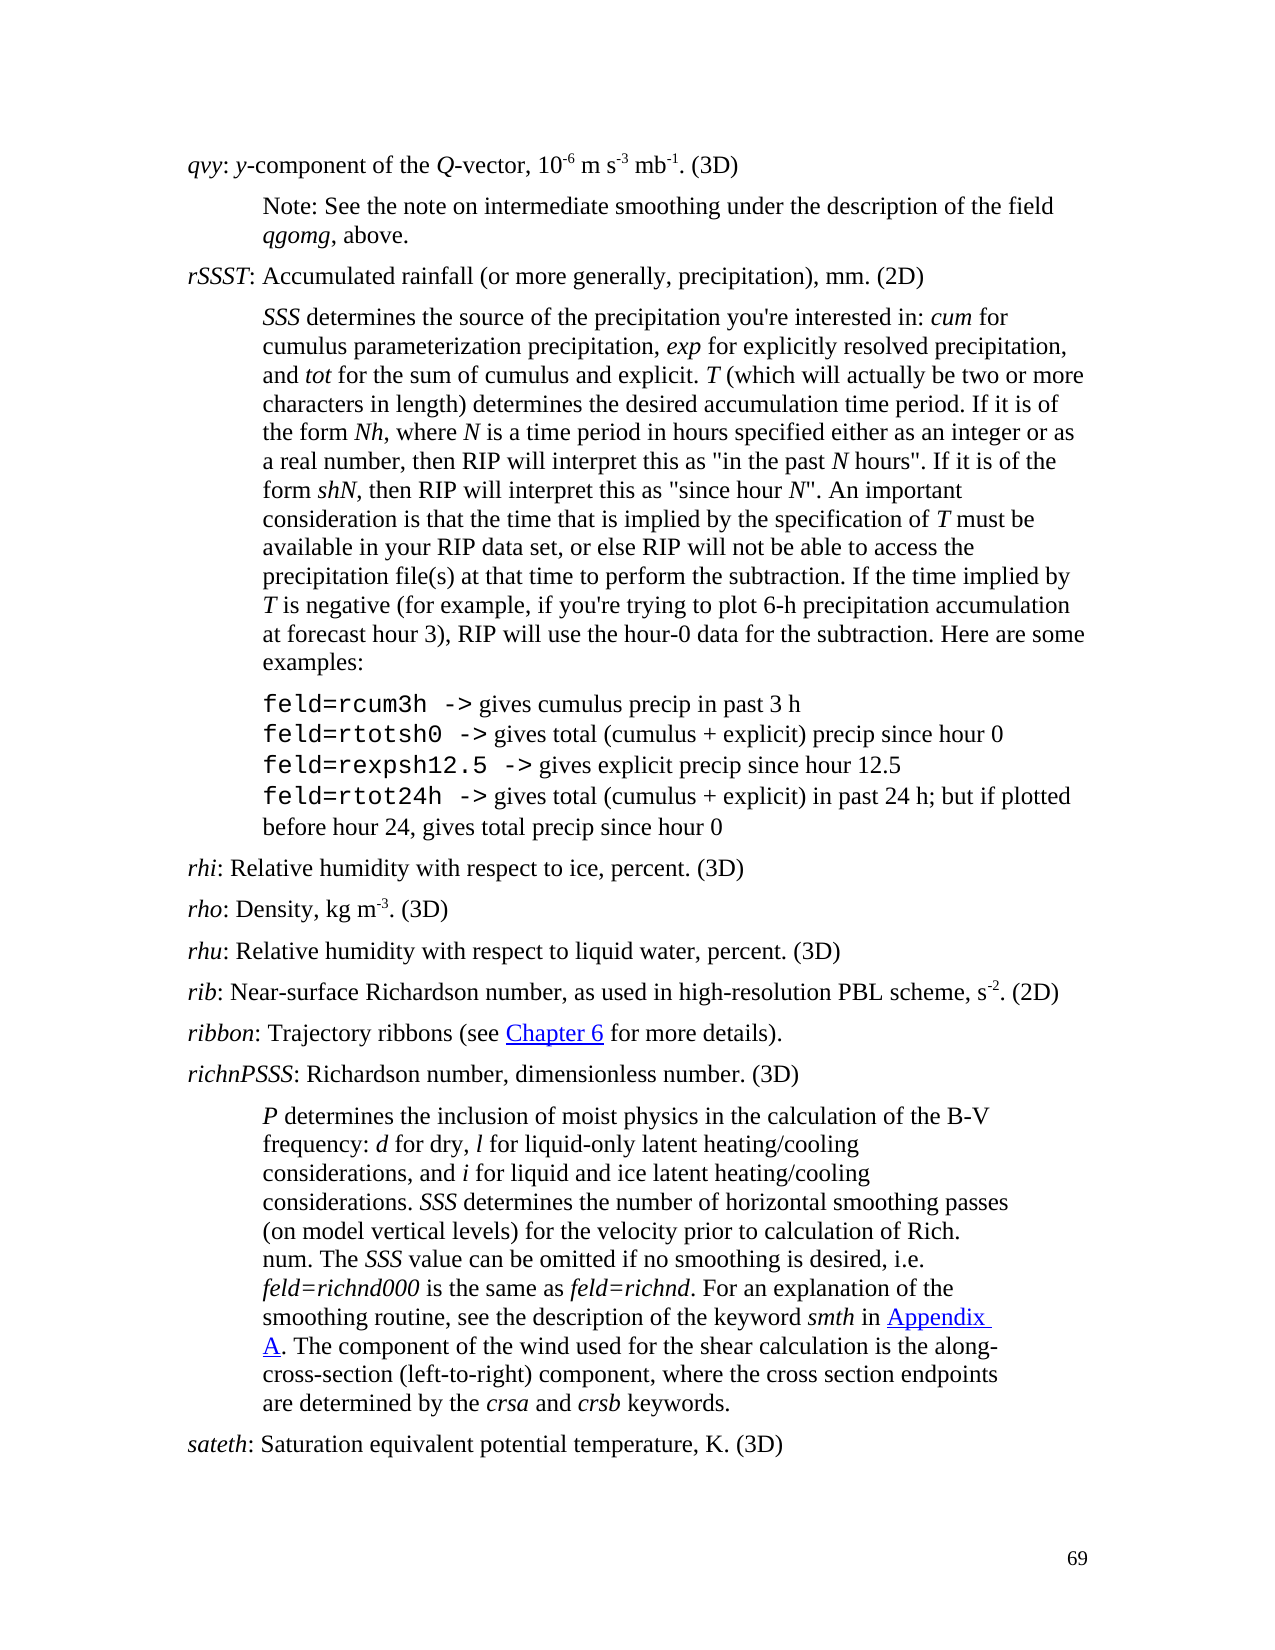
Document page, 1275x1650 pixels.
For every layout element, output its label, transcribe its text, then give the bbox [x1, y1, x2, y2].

text rhu: Relative humidity with respect to liquid water, percent. (3D) [187, 1269, 1087, 1298]
text rho: Density, kg m-3. (3D) [187, 1228, 1087, 1257]
text Note: If non-mixed-phase microphysics was used, this field contains the model output rain water only where T < 0 C, and is zero where T > 0 C. [262, 150, 1087, 207]
text qvy: y-component of the Q-vector, 10-6 m s-3 mb-1. (3D) [187, 484, 1087, 512]
text feld=rcum3h -> gives cumulus precip in past 3 h feld=rtotsh0 -> gives total (cumulus + explicit) precip since hour 0 feld=rexpsh12.5 -> gives explicit precip since hour 12.5 feld=rtot24h -> gives total (cumulus + explicit) in past 24 h; but if plotted before hour 24, gives total precip since hour 0 [262, 1022, 1087, 1174]
text Note: See the note on intermediate smoothing under the description of the field qgomg, above. [262, 414, 1012, 471]
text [262, 1434, 1012, 1492]
text ribbon: Trajectory ribbons (see Chapter 6 for more details). [187, 1352, 1087, 1381]
text richnPSSS: Richardson number, dimensionless number. (3D) [187, 1393, 1087, 1422]
text SSS determines the source of the precipitation you're interested in: cum for cumulus parameterization precipitation, exp for explicitly resolved precipitation, and tot for the sum of cumulus and explicit. T (which will actually be two or more characters in length) determines the desired accumulation time period. If it is of the form Nh, where N is a time period in hours specified either as an integer or as a real number, then RIP will interpret this as "in the past N hours". If it is of the form shN, then RIP will interpret this as "since hour N". An important consideration is that the time that is implied by the specification of T must be available in your RIP data set, or else RIP will not be able to access the precipitation file(s) at that time to perform the subtraction. If the time implied by T is negative (for example, if you're trying to plot 6-h precipitation accumulation at forecast hour 3), RIP will use the hour-0 data for the subtraction. Here are some examples: [262, 636, 1087, 1010]
text rhi: Relative humidity with respect to ice, percent. (3D) [187, 1187, 1087, 1216]
text qvp: Water vapor mixing ratio, g kg-1. (3D) [187, 331, 1087, 360]
text rSSST: Accumulated rainfall (or more generally, precipitation), mm. (2D) [187, 595, 1087, 624]
text qvx: x-component of the Q-vector, 10-6 m s-3 mb-1. (3D) [187, 372, 1087, 401]
text qvdiv: Divergence of the Q-vector, 10-12 s-3 mb-1. (3D) [187, 220, 1087, 249]
text Note: See the note on intermediate smoothing under the description of the field qgomg, above. [262, 261, 1087, 319]
text rib: Near-surface Richardson number, as used in high-resolution PBL scheme, s-2. (2D) [187, 1311, 1087, 1339]
text Note: See the note on intermediate smoothing under the description of the field qgomg, above. [262, 525, 1087, 582]
